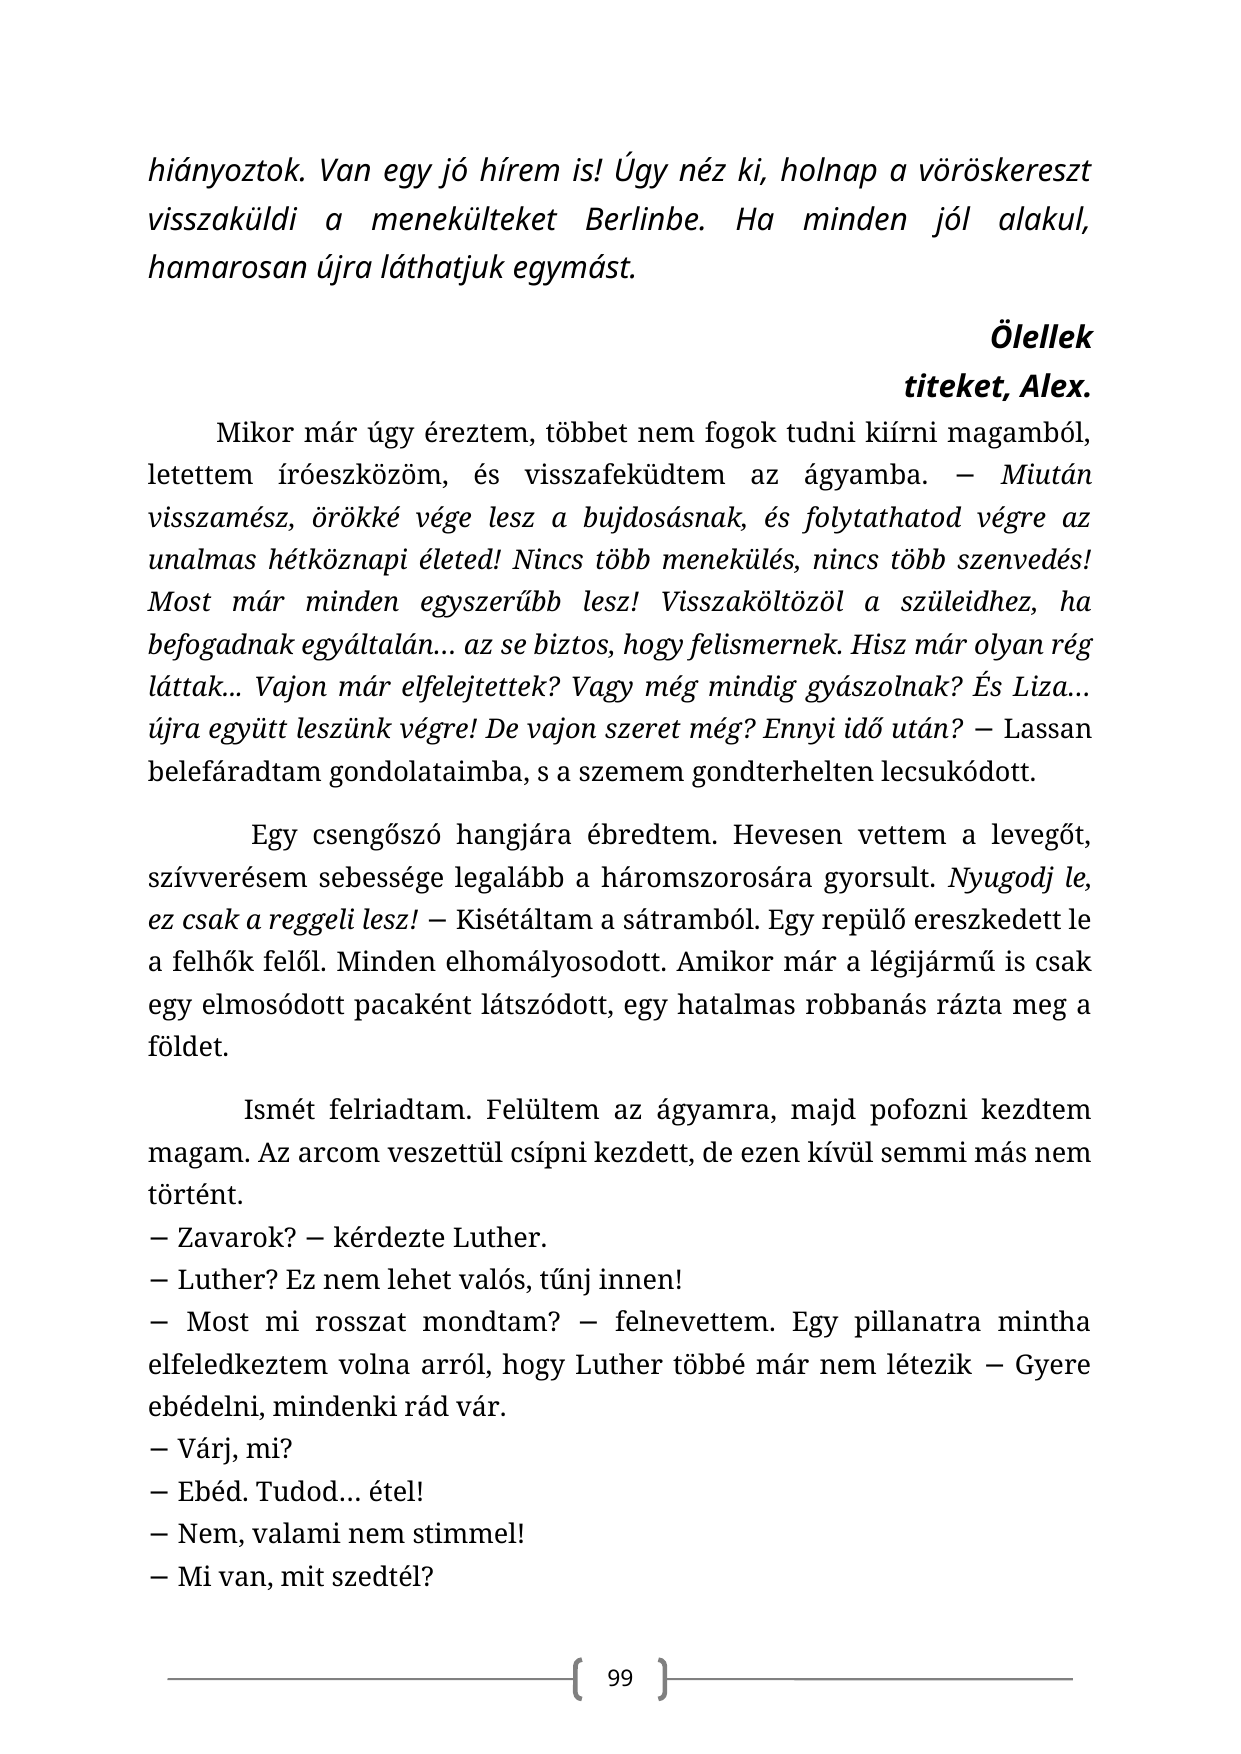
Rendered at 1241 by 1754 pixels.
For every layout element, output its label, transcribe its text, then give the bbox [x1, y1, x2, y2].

text − Most mi rosszat mondtam? − felnevettem. Egy pillanatra mintha elfeledkeztem volna arról, hogy Luther többé már nem létezik − Gyere ebédelni, mindenki rád vár. [148, 1303, 1093, 1424]
text − Nem, valami nem stimmel! [148, 1515, 1093, 1552]
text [148, 148, 1093, 288]
text − Mi van, mit szedtél? [148, 1557, 1093, 1594]
text Mikor már úgy éreztem, többet nem fogok tudni kiírni magamból, letettem íróeszközöm, és visszafeküdtem az ágyamba. − Miután visszamész, örökké vége lesz a bujdosásnak, és folytathatod végre az unalmas hétköznapi életed! Nincs több menekülés, nincs több szenvedés! Most már minden egyszerűbb lesz! Visszaköltözöl a szüleidhez, ha befogadnak egyáltalán… az se biztos, hogy felismernek. Hisz már olyan rég láttak... Vajon már elfelejtettek? Vagy még mindig gyászolnak? És Liza… újra együtt leszünk végre! De vajon szeret még? Ennyi idő után? − Lassan belefáradtam gondolataimba, s a szemem gondterhelten lecsukódott. [148, 413, 1093, 789]
text − Várj, mi? [148, 1430, 1093, 1467]
text Egy csengőszó hangjára ébredtem. Hevesen vettem a levegőt, szívverésem sebessége legalább a háromszorosára gyorsult. Nyugodj le, ez csak a reggeli lesz! − Kisétáltam a sátramból. Egy repülő ereszkedett le a felhők felől. Minden elhomályosodott. Amikor már a légijármű is csak egy elmosódott pacaként látszódott, egy hatalmas robbanás rázta meg a földet. [148, 816, 1093, 1064]
text − Zavarok? − kérdezte Luther. [148, 1218, 1093, 1255]
text Ölellek titeket, Alex. [148, 315, 1093, 407]
text − Luther? Ez nem lehet valós, tűnj innen! [148, 1260, 1093, 1297]
text Ismét felriadtam. Felültem az ágyamra, majd pofozni kezdtem magam. Az arcom veszettül csípni kezdett, de ezen kívül semmi más nem történt. [148, 1091, 1093, 1212]
text − Ebéd. Tudod… étel! [148, 1472, 1093, 1509]
